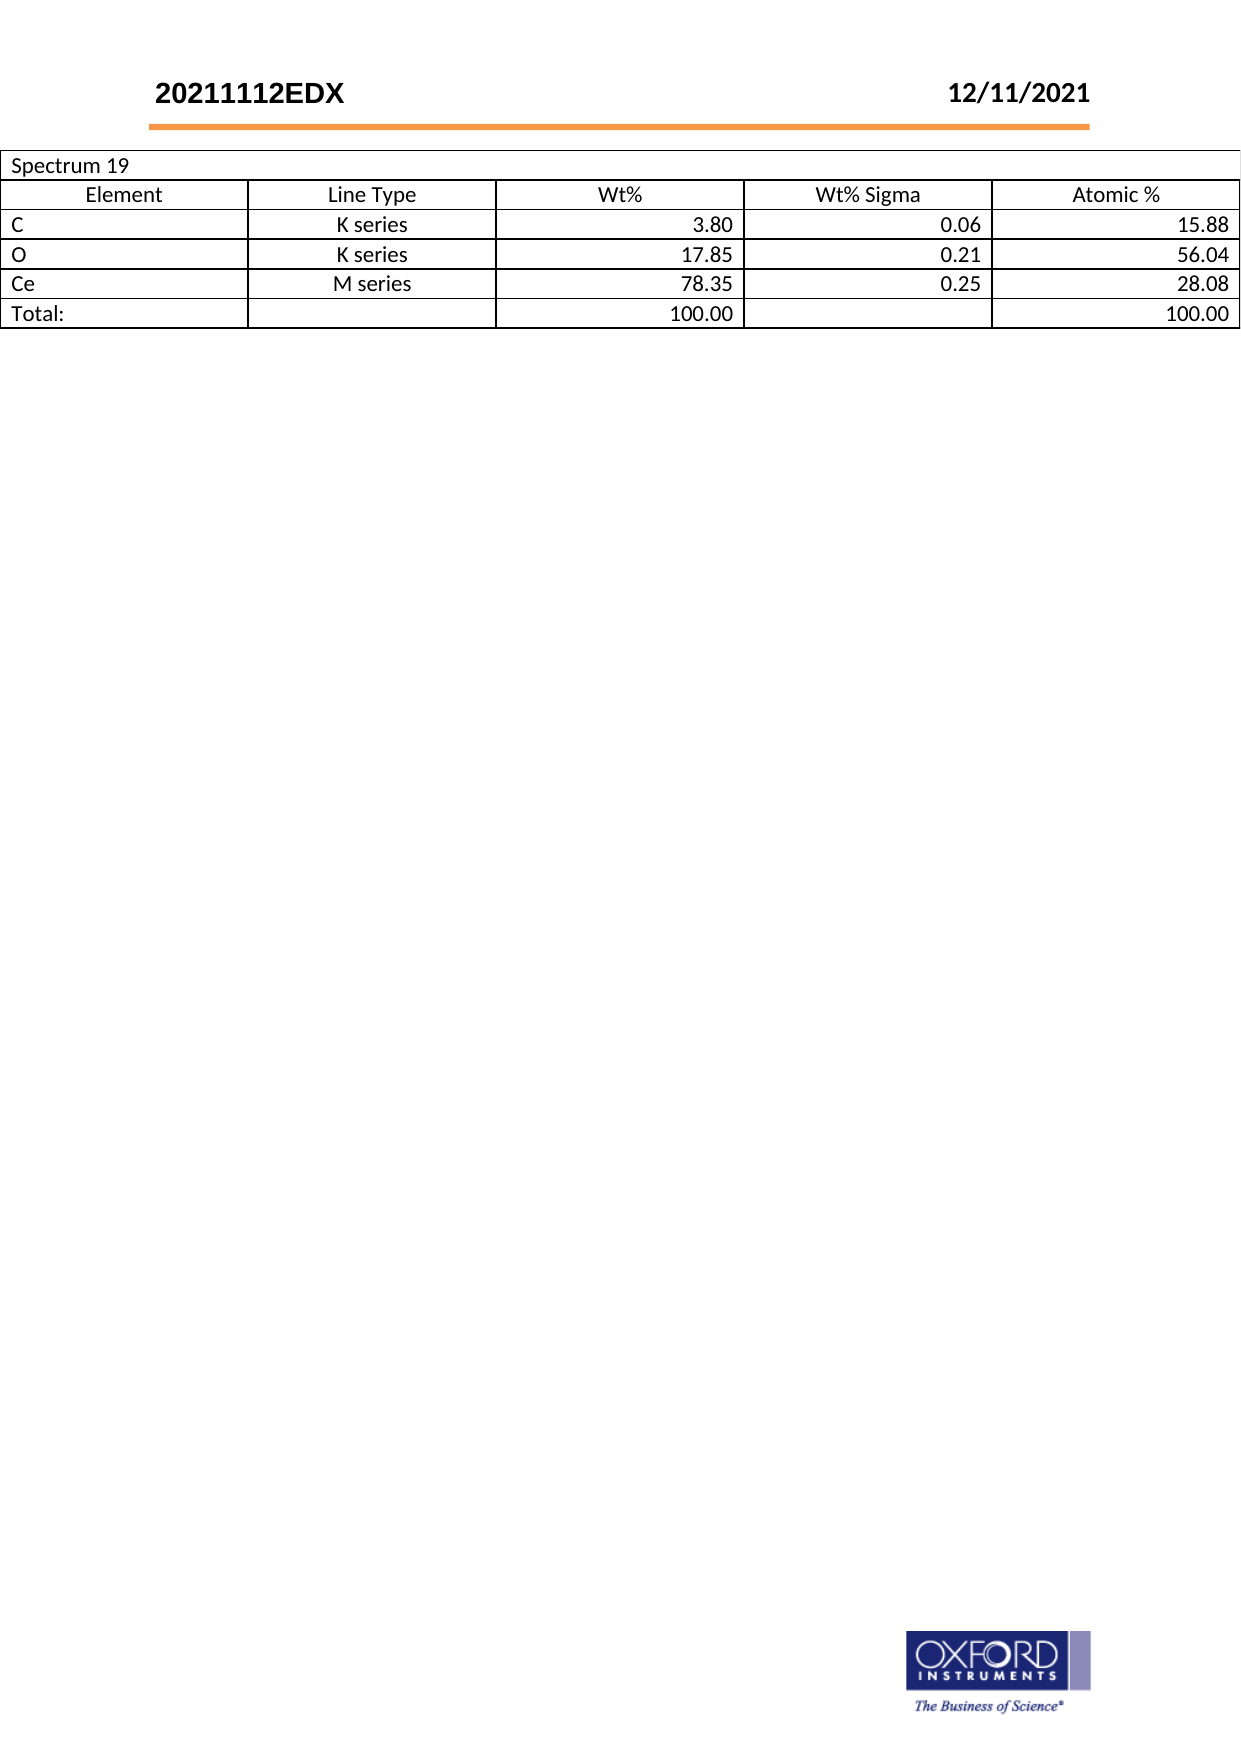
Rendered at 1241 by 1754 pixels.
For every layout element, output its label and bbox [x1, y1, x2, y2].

picture [906, 1631, 1091, 1716]
